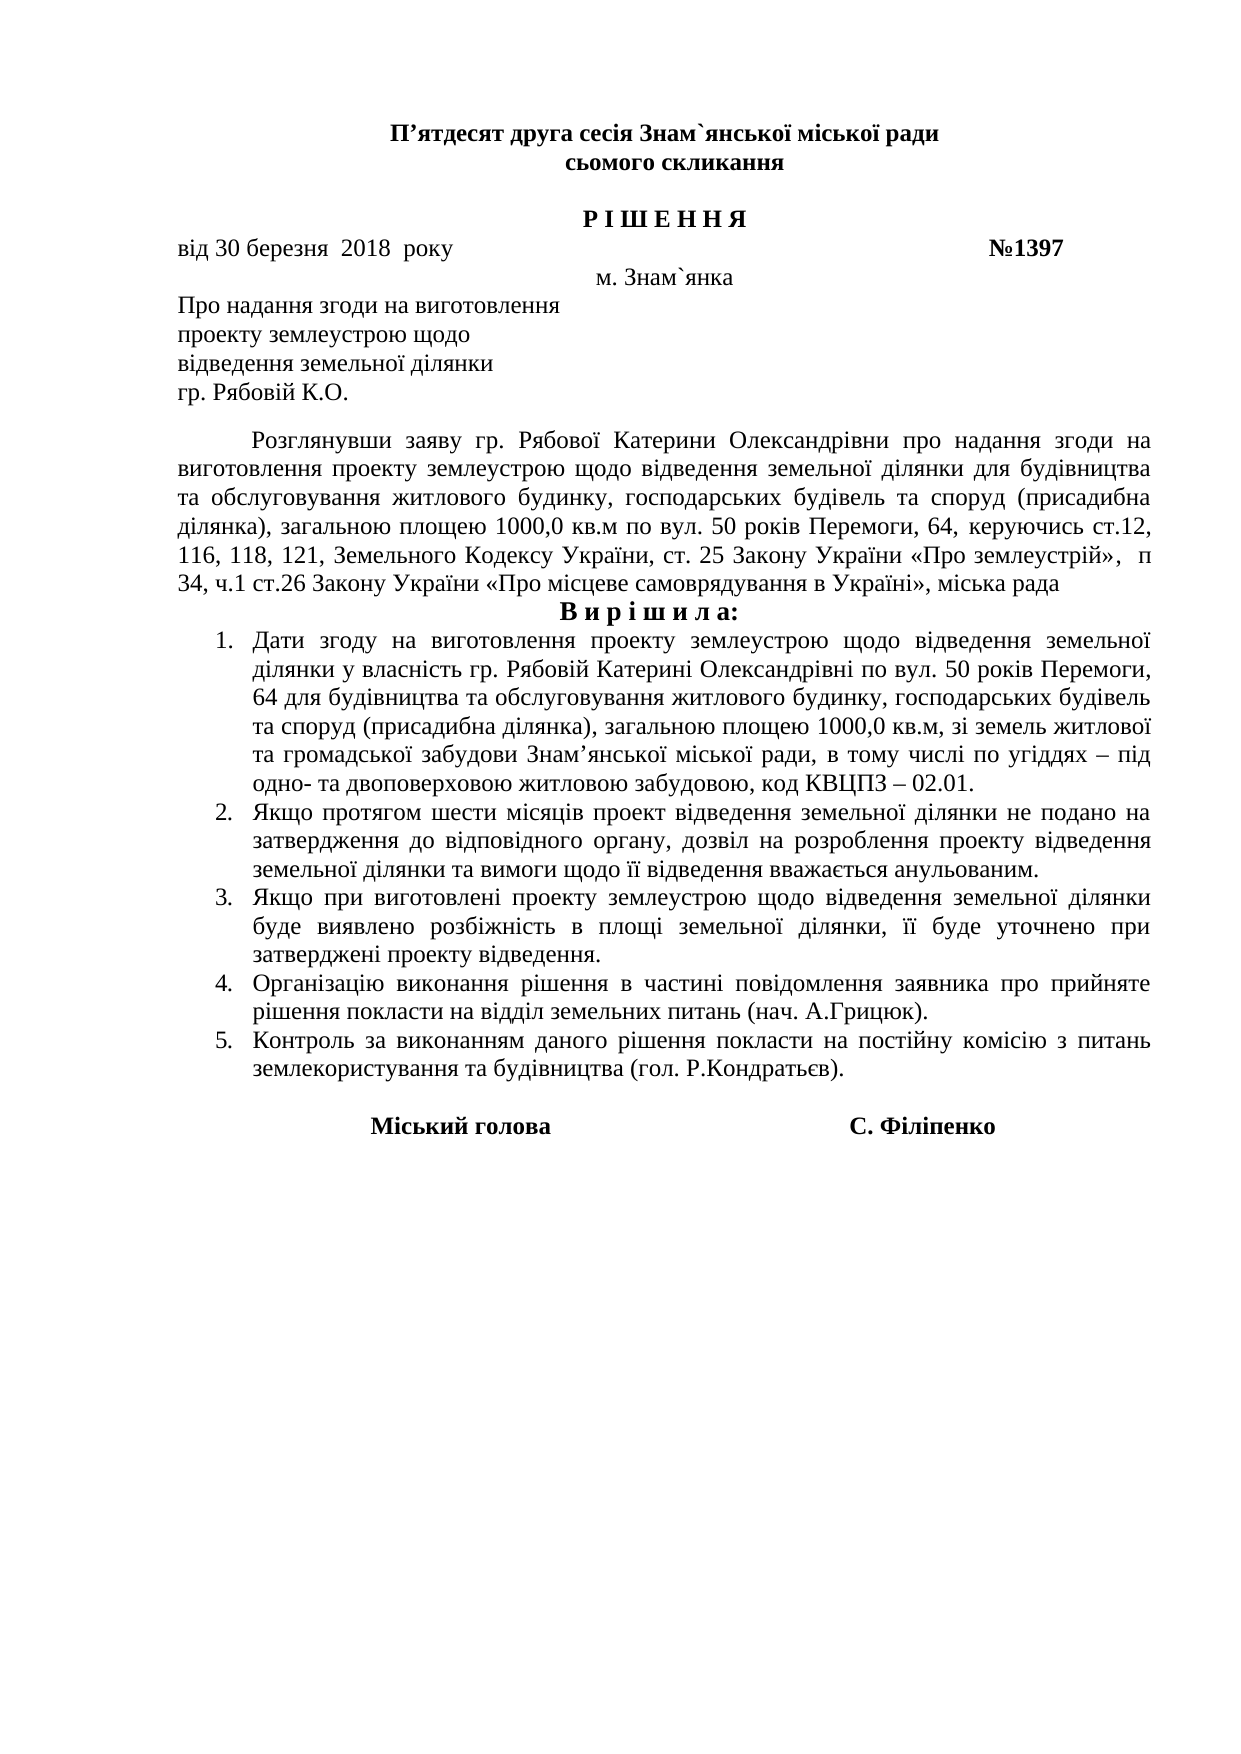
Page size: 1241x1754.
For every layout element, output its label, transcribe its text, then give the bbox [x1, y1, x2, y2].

text Міський голова С. Філіпенко [215, 1111, 1152, 1140]
text гр. Рябовій К.О. [177, 377, 590, 406]
list Дати згоду на виготовлення проекту землеустрою щодо відведення земельної ділянки у власність гр. Рябовій Катерині Олександрівні по вул. 50 років Перемоги, 64 для будівництва та обслуговування житлового будинку, господарських будівель та споруд (присадибна ділянка), загальною площею 1000,0 кв.м, зі земель житлової та громадської забудови Знам’янської міської ради, в тому числі по угіддях – під одно- та двоповерховою житловою забудовою, код КВЦПЗ – 02.01. [215, 626, 1152, 797]
text сьомого скликання [327, 147, 1152, 176]
list Організацію виконання рішення в частині повідомлення заявника про прийняте рішення покласти на відділ земельних питань (нач. А.Грицюк). [215, 968, 1152, 1025]
text Р І Ш Е Н Н Я [177, 204, 1152, 233]
text В и р і ш и л а: [215, 597, 1152, 626]
list Контроль за виконанням даного рішення покласти на постійну комісію з питань землекористування та будівництва (гол. Р.Кондратьєв). [215, 1025, 1152, 1082]
text Розглянувши заяву гр. Рябової Катерини Олександрівни про надання згоди на виготовлення проекту землеустрою щодо відведення земельної ділянки для будівництва та обслуговування житлового будинку, господарських будівель та споруд (присадибна ділянка), загальною площею 1000,0 кв.м по вул. 50 років Перемоги, 64, керуючись ст.12, 116, 118, 121, Земельного Кодексу України, ст. 25 Закону України «Про землеустрій», п 34, ч.1 ст.26 Закону України «Про мiсцеве самоврядування в Українi», мiська рада [177, 425, 1152, 597]
text від 30 березня 2018 року №1397 [177, 233, 1152, 262]
text П’ятдесят друга сесія Знам`янської міської ради [177, 118, 1152, 147]
text Про надання згоди на виготовлення проекту землеустрою щодо відведення земельної ділянки [177, 291, 590, 377]
list Якщо при виготовлені проекту землеустрою щодо відведення земельної ділянки буде виявлено розбіжність в площі земельної ділянки, її буде уточнено при затверджені проекту відведення. [215, 883, 1152, 968]
list Якщо протягом шести місяців проект відведення земельної ділянки не подано на затвердження до відповідного органу, дозвіл на розроблення проекту відведення земельної ділянки та вимоги щодо її відведення вважається анульованим. [215, 797, 1152, 883]
text м. Знам`янка [177, 262, 1152, 291]
